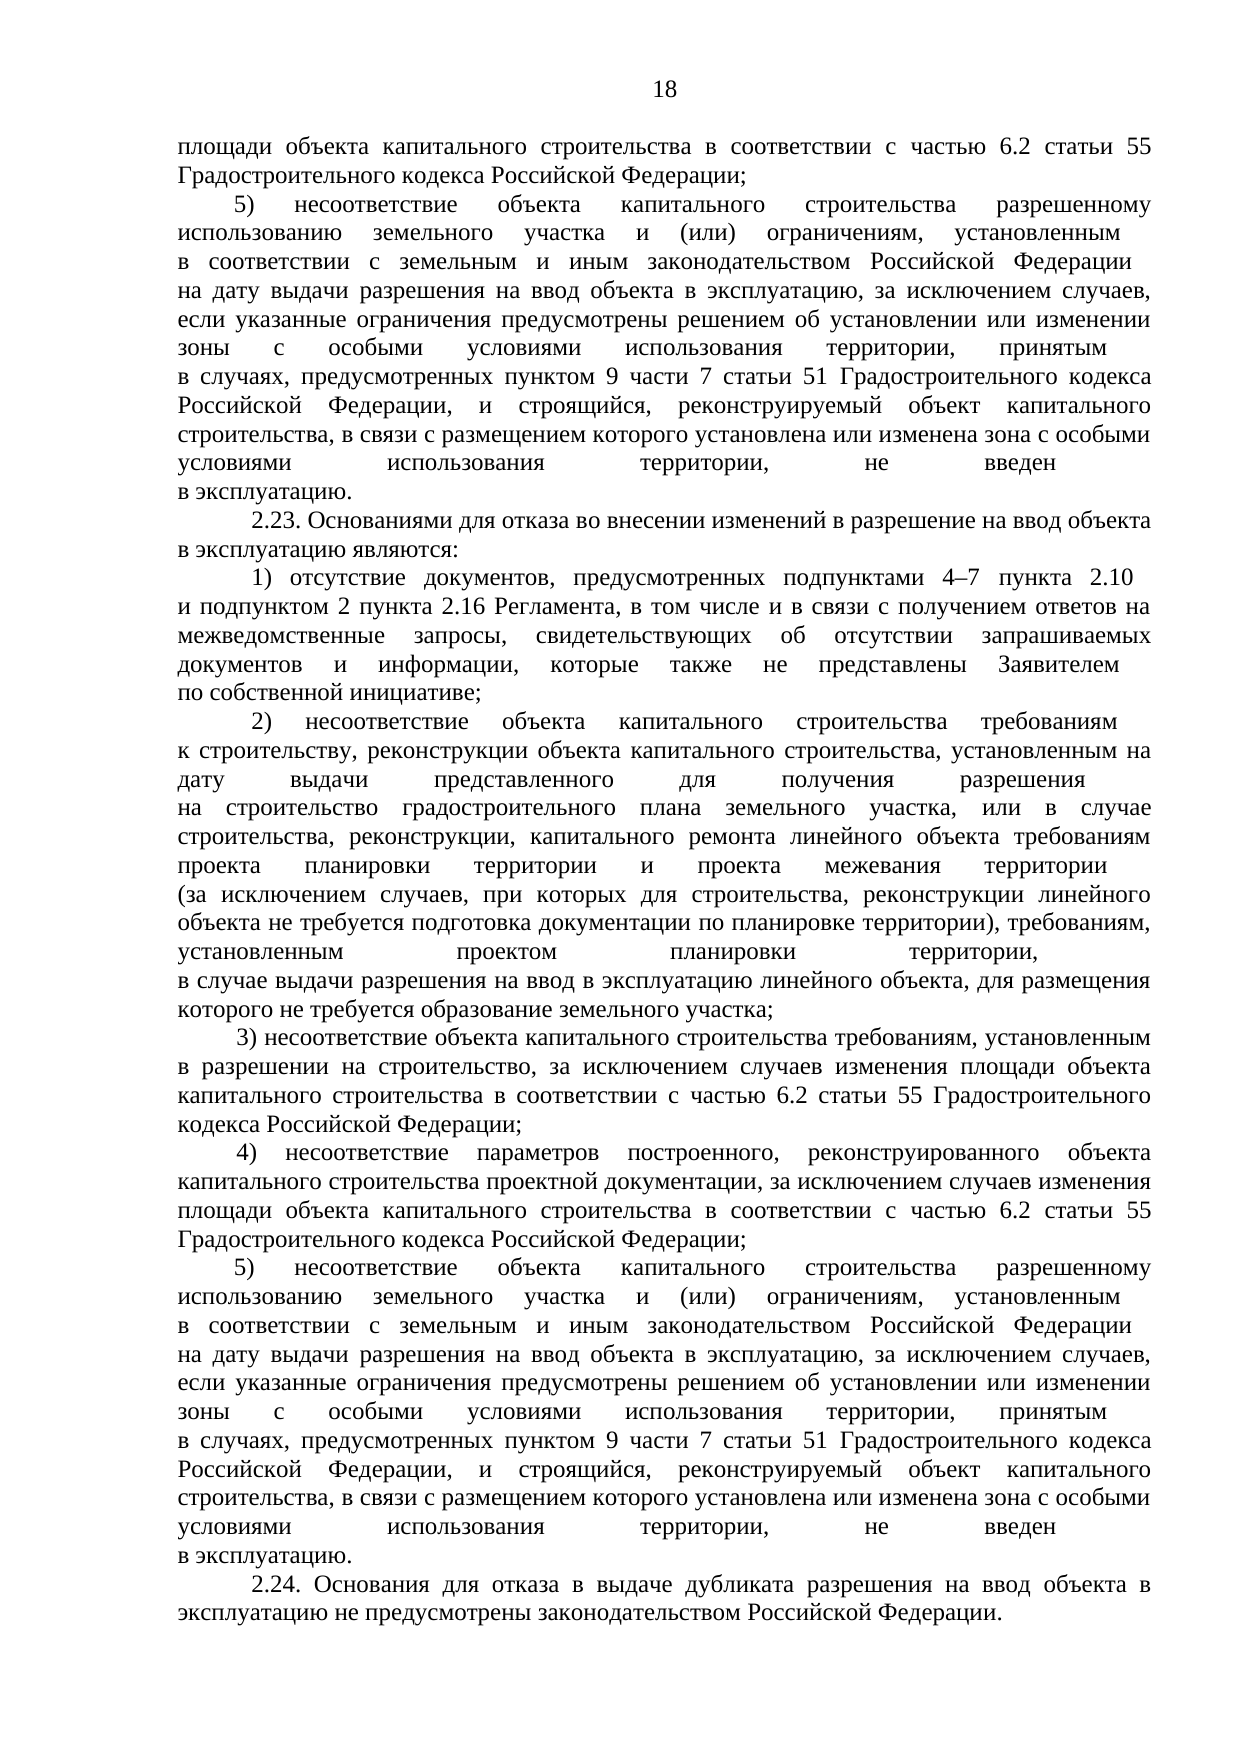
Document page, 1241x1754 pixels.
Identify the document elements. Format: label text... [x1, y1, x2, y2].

text 2) несоответствие объекта капитального строительства требованиям к строительству, реконструкции объекта капитального строительства, установленным на дату выдачи представленного для получения разрешения на строительство градостроительного плана земельного участка, или в случае строительства, реконструкции, капитального ремонта линейного объекта требованиям проекта планировки территории и проекта межевания территории (за исключением случаев, при которых для строительства, реконструкции линейного объекта не требуется подготовка документации по планировке территории), требованиям, установленным проектом планировки территории, в случае выдачи разрешения на ввод в эксплуатацию линейного объекта, для размещения которого не требуется образование земельного участка; [177, 706, 1152, 1022]
text 3) несоответствие объекта капитального строительства требованиям, установленным в разрешении на строительство, за исключением случаев изменения площади объекта капитального строительства в соответствии с частью 6.2 статьи 55 Градостроительного кодекса Российской Федерации; [177, 1022, 1152, 1137]
text 2.24. Основания для отказа в выдаче дубликата разрешения на ввод объекта в эксплуатацию не предусмотрены законодательством Российской Федерации. [177, 1569, 1152, 1626]
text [177, 131, 1152, 189]
text 5) несоответствие объекта капитального строительства разрешенному использованию земельного участка и (или) ограничениям, установленным в соответствии с земельным и иным законодательством Российской Федерации на дату выдачи разрешения на ввод объекта в эксплуатацию, за исключением случаев, если указанные ограничения предусмотрены решением об установлении или изменении зоны с особыми условиями использования территории, принятым в случаях, предусмотренных пунктом 9 части 7 статьи 51 Градостроительного кодекса Российской Федерации, и строящийся, реконструируемый объект капитального строительства, в связи с размещением которого установлена или изменена зона с особыми условиями использования территории, не введен в эксплуатацию. [177, 1252, 1152, 1569]
text 2.23. Основаниями для отказа во внесении изменений в разрешение на ввод объекта в эксплуатацию являются: [177, 505, 1152, 562]
text 5) несоответствие объекта капитального строительства разрешенному использованию земельного участка и (или) ограничениям, установленным в соответствии с земельным и иным законодательством Российской Федерации на дату выдачи разрешения на ввод объекта в эксплуатацию, за исключением случаев, если указанные ограничения предусмотрены решением об установлении или изменении зоны с особыми условиями использования территории, принятым в случаях, предусмотренных пунктом 9 части 7 статьи 51 Градостроительного кодекса Российской Федерации, и строящийся, реконструируемый объект капитального строительства, в связи с размещением которого установлена или изменена зона с особыми условиями использования территории, не введен в эксплуатацию. [177, 189, 1152, 505]
text 1) отсутствие документов, предусмотренных подпунктами 4–7 пункта 2.10 и подпунктом 2 пункта 2.16 Регламента, в том числе и в связи с получением ответов на межведомственные запросы, свидетельствующих об отсутствии запрашиваемых документов и информации, которые также не представлены Заявителем по собственной инициативе; [177, 562, 1152, 706]
